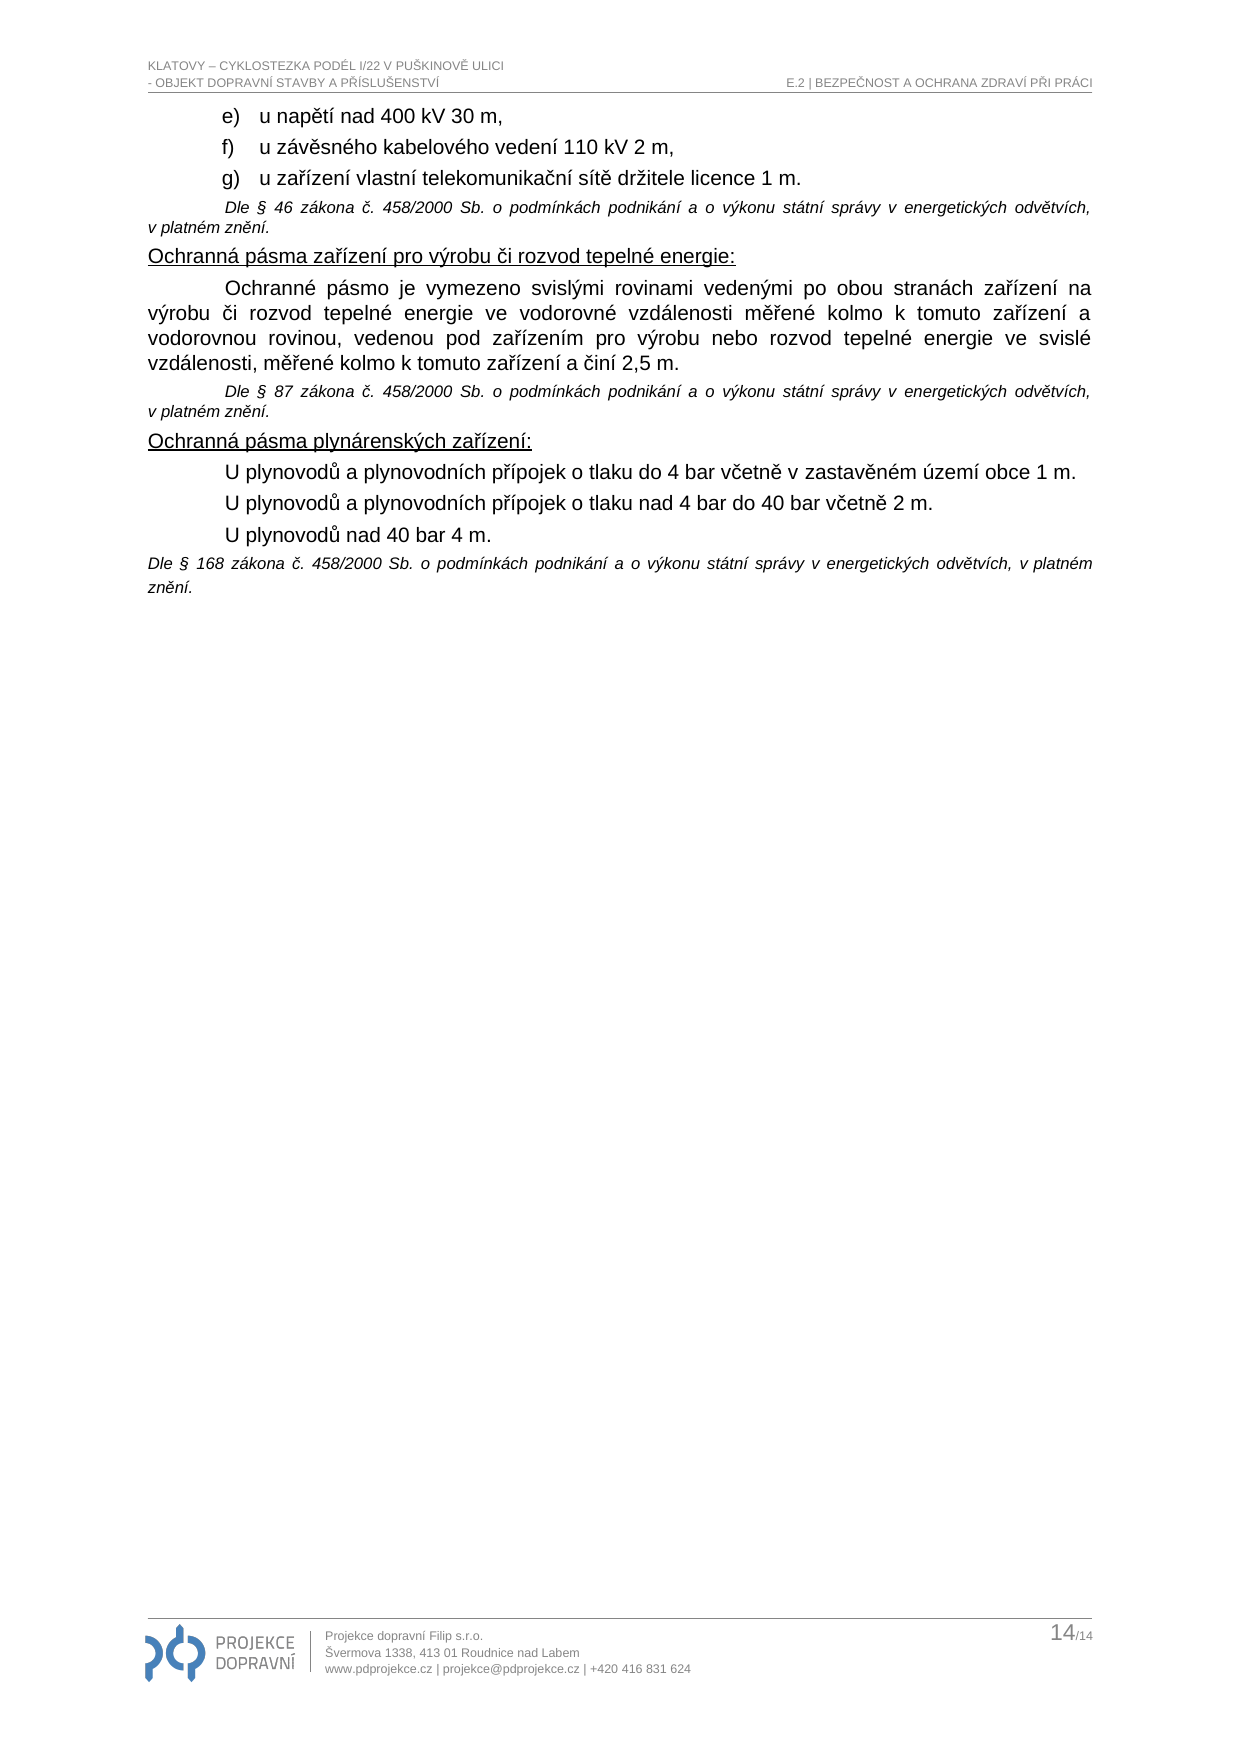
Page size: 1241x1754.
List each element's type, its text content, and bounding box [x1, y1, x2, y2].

list u zařízení vlastní telekomunikační sítě držitele licence 1 m. [222, 166, 1092, 190]
text Dle § 46 zákona č. 458/2000 Sb. o podmínkách podnikání a o výkonu státní správy v energetických odvětvích, v platném znění. [148, 197, 1092, 237]
text Ochranné pásmo je vymezeno svislými rovinami vedenými po obou stranách zařízení na výrobu či rozvod tepelné energie ve vodorovné vzdálenosti měřené kolmo k tomuto zařízení a vodorovnou rovinou, vedenou pod zařízením pro výrobu nebo rozvod tepelné energie ve svislé vzdálenosti, měřené kolmo k tomuto zařízení a činí . [148, 275, 1092, 374]
text Ochranná pásma zařízení pro výrobu či rozvod tepelné energie: [148, 244, 1092, 268]
text Dle § 168 zákona č. 458/2000 Sb. o podmínkách podnikání a o výkonu státní správy v energetických odvětvích, v platném znění. [148, 554, 1092, 598]
text U plynovodů nad 40 bar 4 m. [148, 522, 1092, 546]
text Ochranná pásma plynárenských zařízení: [148, 428, 1092, 452]
text Dle § 87 zákona č. 458/2000 Sb. o podmínkách podnikání a o výkonu státní správy v energetických odvětvích, v platném znění. [148, 382, 1092, 421]
text U plynovodů a plynovodních přípojek o tlaku nad 4 bar do 40 bar včetně 2 m. [148, 491, 1092, 515]
list u závěsného kabelového vedení 110 kV 2 m, [222, 135, 1092, 159]
list u napětí nad 400 kV 30 m, [222, 103, 1092, 127]
picture [142, 1621, 299, 1686]
text U plynovodů a plynovodních přípojek o tlaku do 4 bar včetně v zastavěném území obce 1 m. [148, 460, 1092, 484]
